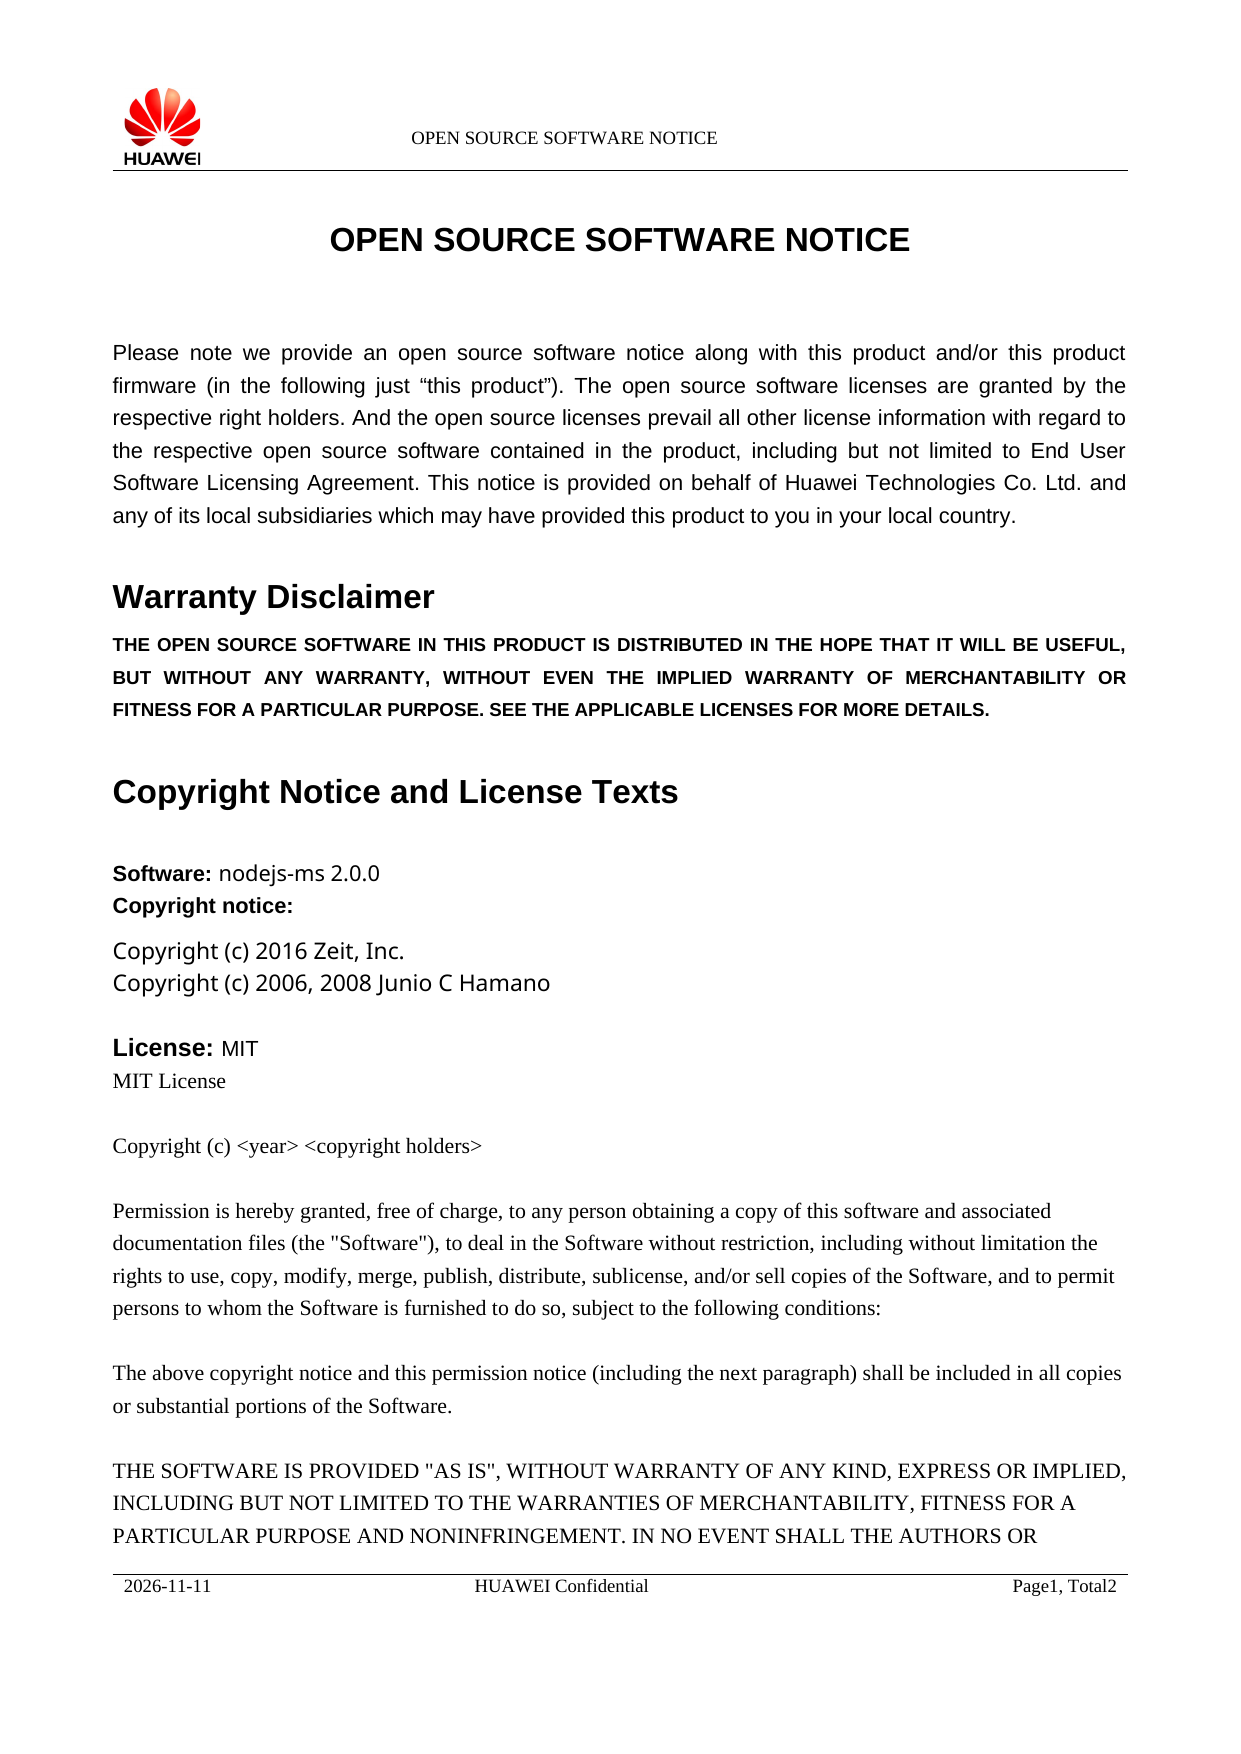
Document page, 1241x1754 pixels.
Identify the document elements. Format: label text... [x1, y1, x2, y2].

text Copyright notice: [112, 889, 1128, 921]
title Software: nodejs-ms 2.0.0 [112, 856, 1128, 889]
text Please note we provide an open source software notice along with this product and/or this product firmware (in the following just “this product”). The open source software licenses are granted by the respective right holders. And the open source licenses prevail all other license information with regard to the respective open source software contained in the product, including but not limited to End User Software Licensing Agreement. This notice is provided on behalf of Huawei Technologies Co. Ltd. and any of its local subsidiaries which may have provided this product to you in your local country. [112, 336, 1128, 531]
text Copyright Notice and License Texts [112, 759, 1128, 824]
text Copyright (c) 2016 Zeit, Inc. Copyright (c) 2006, 2008 Junio C Hamano [112, 934, 1128, 1031]
text The open source software in this product is distributed in the hope that it will be useful, but WITHOUT ANY WARRANTY, without even the implied warranty of MERCHANTABILITY or FITNESS FOR A PARTICULAR PURPOSE. See the applicable licenses for more details. [112, 629, 1128, 726]
text OPEN SOURCE SOFTWARE NOTICE [112, 206, 1128, 271]
text Warranty Disclaimer [112, 564, 1128, 629]
text License: MIT [112, 1031, 1128, 1064]
picture [124, 88, 201, 165]
